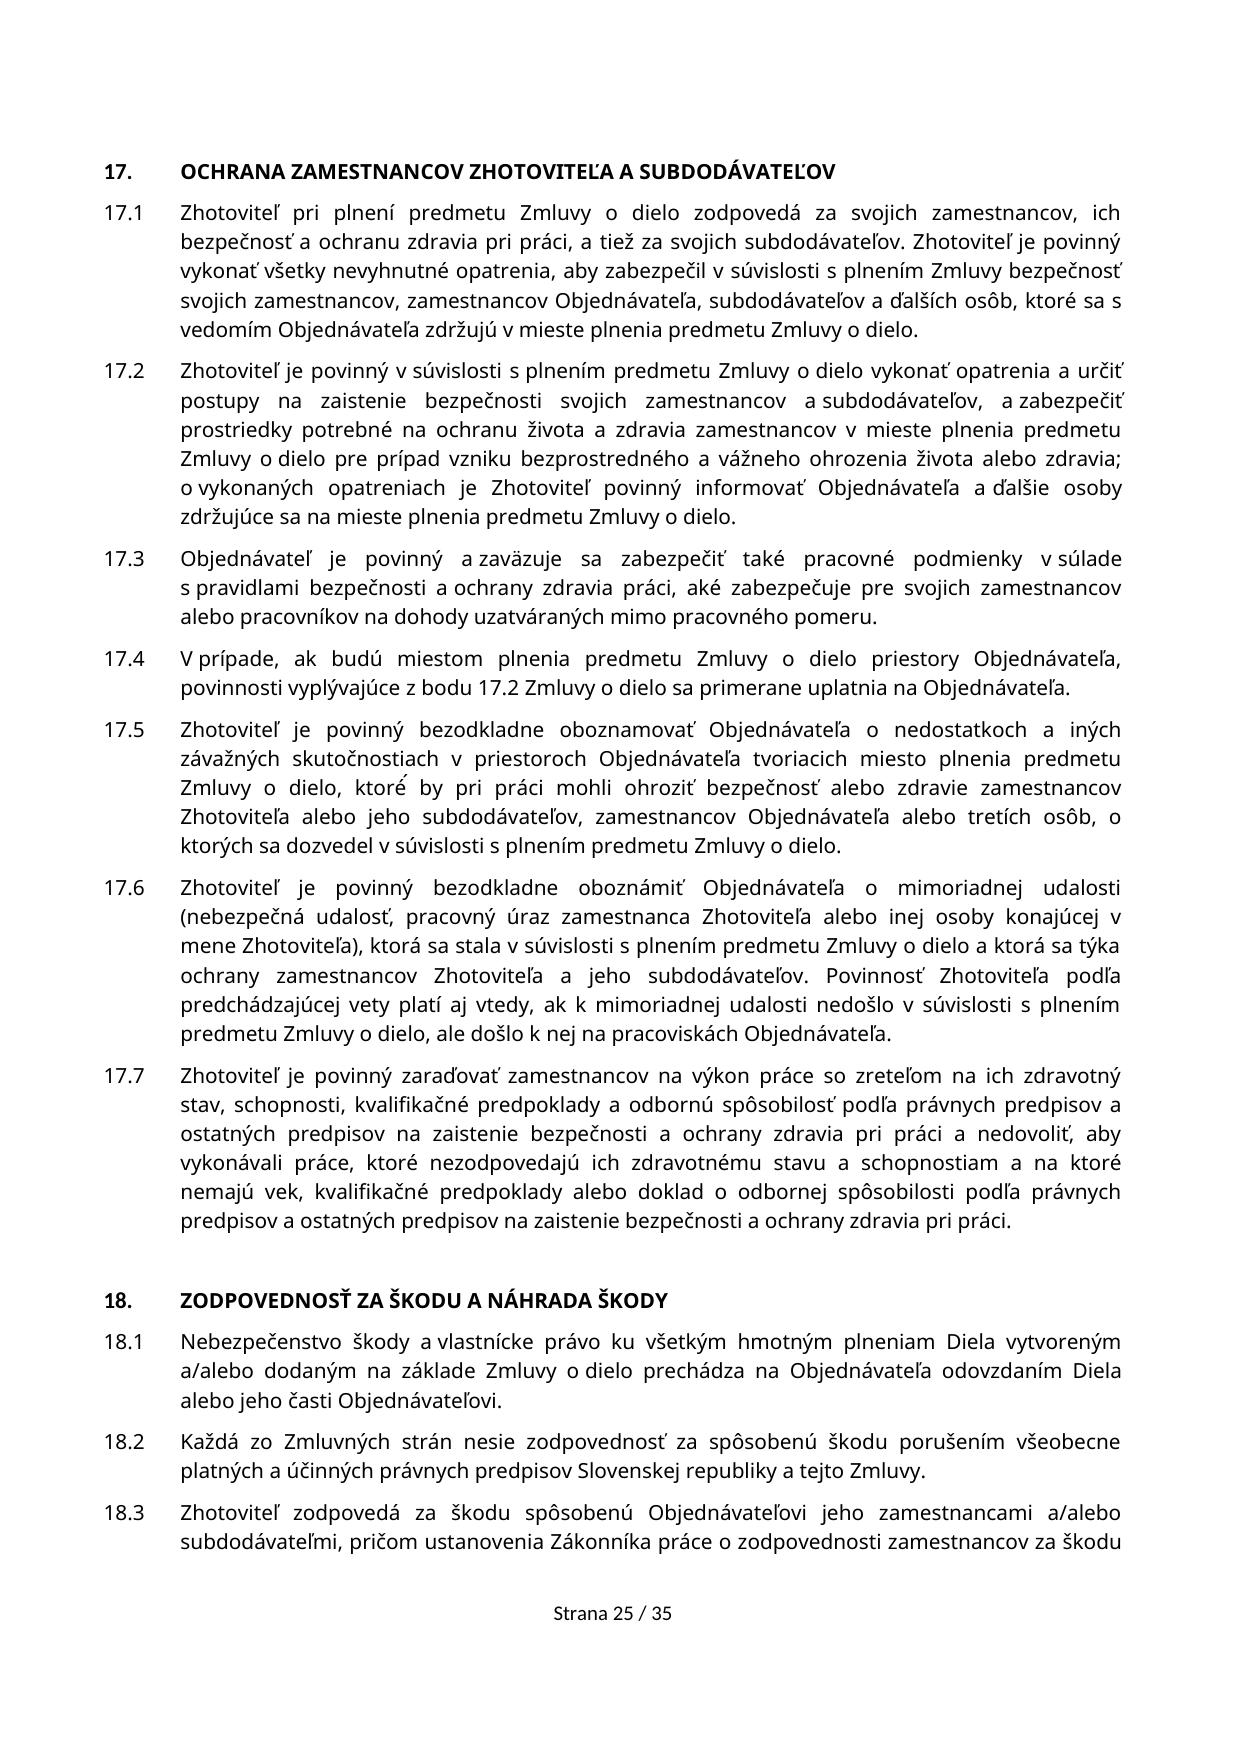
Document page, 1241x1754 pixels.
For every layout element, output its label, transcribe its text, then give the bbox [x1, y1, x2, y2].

text Zhotoviteľ je povinný v súvislosti s plnením predmetu Zmluvy o dielo vykonať opatrenia a určiť postupy na zaistenie bezpečnosti svojich zamestnancov a subdodávateľov, a zabezpečiť prostriedky potrebné na ochranu života a zdravia zamestnancov v mieste plnenia predmetu Zmluvy o dielo pre prípad vzniku bezprostredného a vážneho ohrozenia života alebo zdravia; o vykonaných opatreniach je Zhotoviteľ povinný informovať Objednávateľa a ďalšie osoby zdržujúce sa na mieste plnenia predmetu Zmluvy o dielo. [103, 356, 1122, 531]
text OCHRANA ZAMESTNANCOV ZHOTOVITEĽA A SUBDODÁVATEĽOV [103, 156, 1122, 185]
text Zhotoviteľ je povinný bezodkladne oboznamovať Objednávateľa o nedostatkoch a iných závažných skutočnostiach v priestoroch Objednávateľa tvoriacich miesto plnenia predmetu Zmluvy o dielo, ktoré́ by pri práci mohli ohroziť bezpečnosť alebo zdravie zamestnancov Zhotoviteľa alebo jeho subdodávateľov, zamestnancov Objednávateľa alebo tretích osôb, o ktorých sa dozvedel v súvislosti s plnením predmetu Zmluvy o dielo. [103, 714, 1122, 860]
text Objednávateľ je povinný a zaväzuje sa zabezpečiť také pracovné podmienky v súlade s pravidlami bezpečnosti a ochrany zdravia práci, aké zabezpečuje pre svojich zamestnancov alebo pracovníkov na dohody uzatváraných mimo pracovného pomeru. [103, 543, 1122, 631]
text Zhotoviteľ pri plnení predmetu Zmluvy o dielo zodpovedá za svojich zamestnancov, ich bezpečnosť a ochranu zdravia pri práci, a tiež za svojich subdodávateľov. Zhotoviteľ je povinný vykonať všetky nevyhnutné opatrenia, aby zabezpečil v súvislosti s plnením Zmluvy bezpečnosť svojich zamestnancov, zamestnancov Objednávateľa, subdodávateľov a ďalších osôb, ktoré sa s vedomím Objednávateľa zdržujú v mieste plnenia predmetu Zmluvy o dielo. [103, 198, 1122, 343]
text Zhotoviteľ je povinný zaraďovať zamestnancov na výkon práce so zreteľom na ich zdravotný stav, schopnosti, kvalifikačné predpoklady a odbornú spôsobilosť podľa právnych predpisov a ostatných predpisov na zaistenie bezpečnosti a ochrany zdravia pri práci a nedovoliť, aby vykonávali práce, ktoré nezodpovedajú ich zdravotnému stavu a schopnostiam a na ktoré nemajú vek, kvalifikačné predpoklady alebo doklad o odbornej spôsobilosti podľa právnych predpisov a ostatných predpisov na zaistenie bezpečnosti a ochrany zdravia pri práci. [103, 1060, 1122, 1235]
text Nebezpečenstvo škody a vlastnícke právo ku všetkým hmotným plneniam Diela vytvoreným a/alebo dodaným na základe Zmluvy o dielo prechádza na Objednávateľa odovzdaním Diela alebo jeho časti Objednávateľovi. [103, 1327, 1122, 1414]
text Zhotoviteľ je povinný bezodkladne oboznámiť Objednávateľa o mimoriadnej udalosti (nebezpečná udalosť, pracovný úraz zamestnanca Zhotoviteľa alebo inej osoby konajúcej v mene Zhotoviteľa), ktorá sa stala v súvislosti s plnením predmetu Zmluvy o dielo a ktorá sa týka ochrany zamestnancov Zhotoviteľa a jeho subdodávateľov. Povinnosť Zhotoviteľa podľa predchádzajúcej vety platí aj vtedy, ak k mimoriadnej udalosti nedošlo v súvislosti s plnením predmetu Zmluvy o dielo, ale došlo k nej na pracoviskách Objednávateľa. [103, 873, 1122, 1048]
text ZODPOVEDNOSŤ ZA ŠKODU A NÁHRADA ŠKODY [103, 1285, 1122, 1314]
text V prípade, ak budú miestom plnenia predmetu Zmluvy o dielo priestory Objednávateľa, povinnosti vyplývajúce z bodu 17.2 Zmluvy o dielo sa primerane uplatnia na Objednávateľa. [103, 643, 1122, 702]
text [103, 1498, 1122, 1556]
text Každá zo Zmluvných strán nesie zodpovednosť za spôsobenú škodu porušením všeobecne platných a účinných právnych predpisov Slovenskej republiky a tejto Zmluvy. [103, 1427, 1122, 1485]
